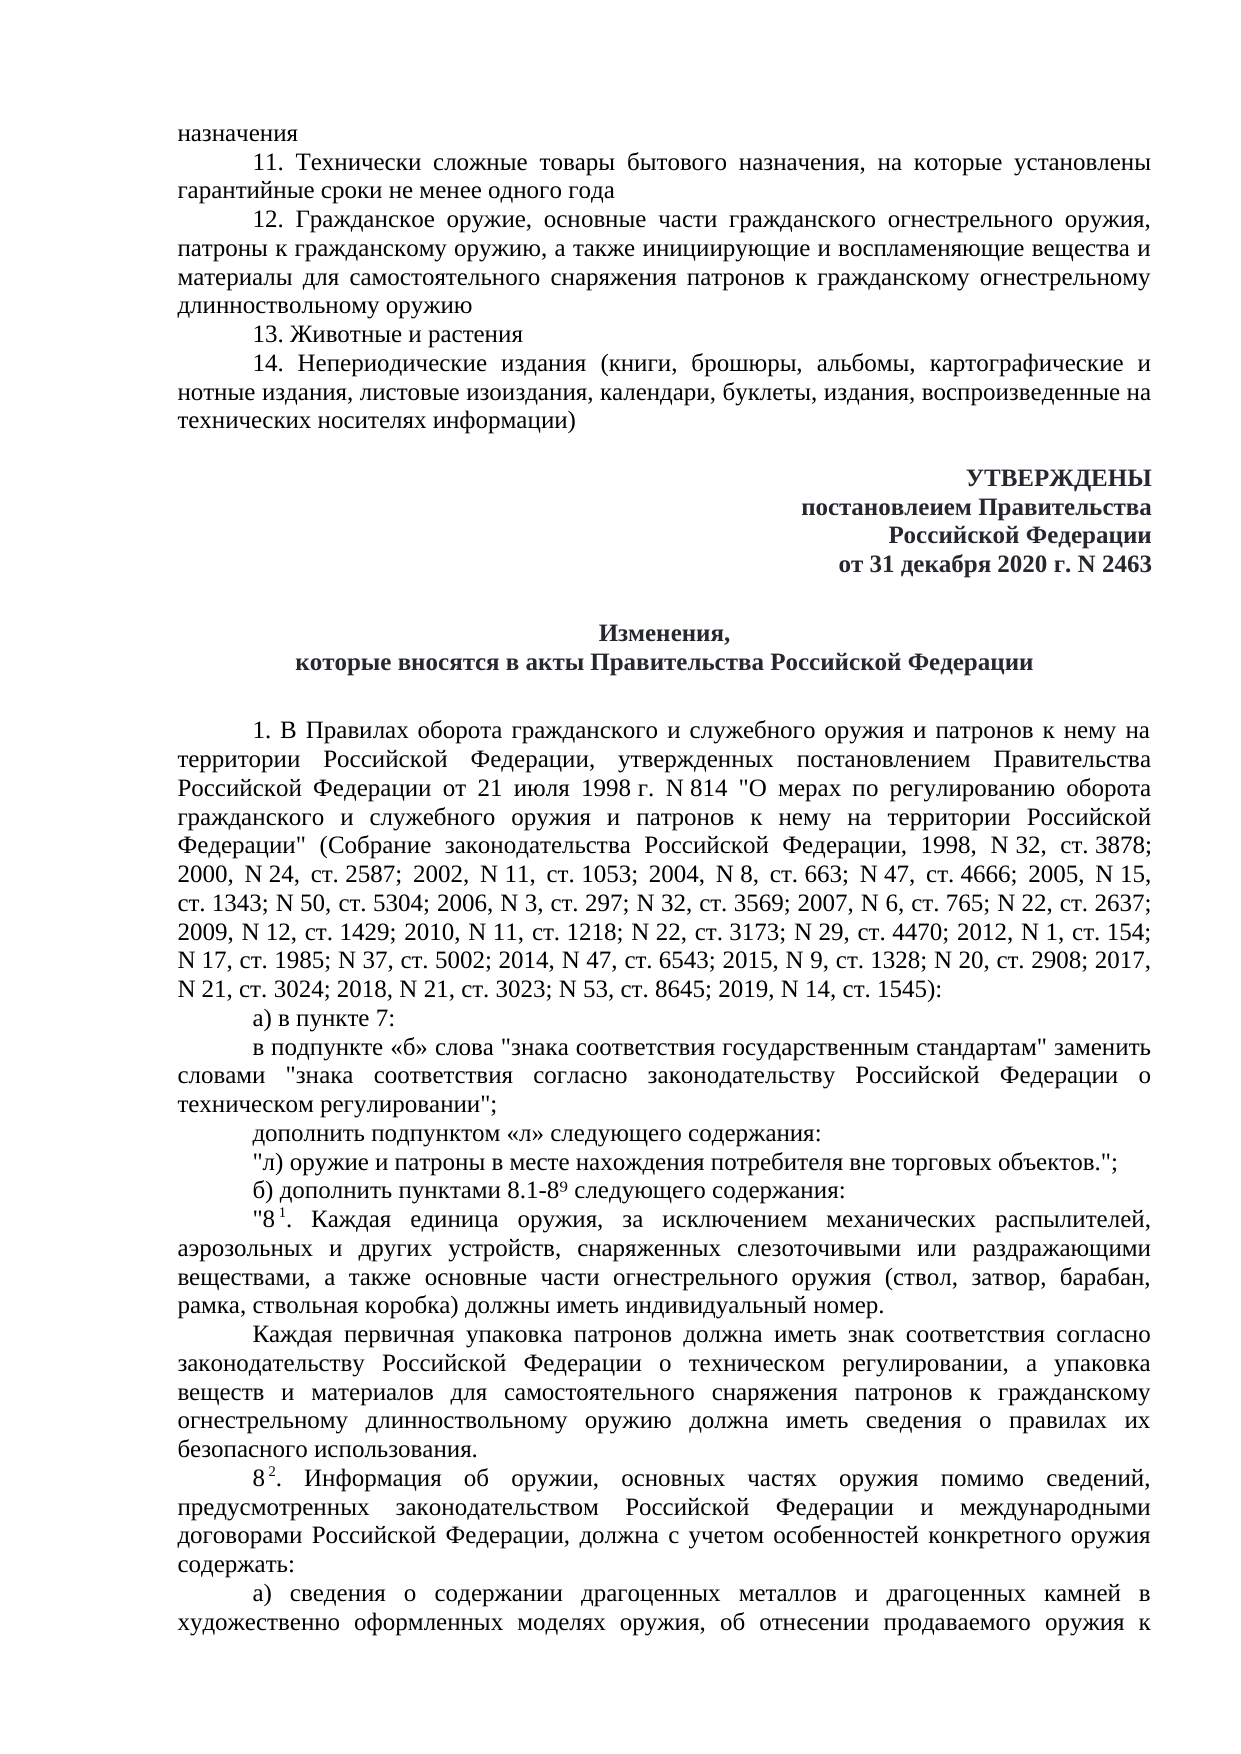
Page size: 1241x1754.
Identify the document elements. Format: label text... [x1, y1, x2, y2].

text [177, 1578, 1152, 1636]
subtitle Изменения, которые вносятся в акты Правительства Российской Федерации [177, 618, 1152, 676]
text дополнить подпунктом «л» следующего содержания: [177, 1118, 1152, 1147]
text а) в пункте 7: [177, 1003, 1152, 1032]
text Каждая первичная упаковка патронов должна иметь знак соответствия согласно законодательству Российской Федерации о техническом регулировании, а упаковка веществ и материалов для самостоятельного снаряжения патронов к гражданскому огнестрельному длинноствольному оружию должна иметь сведения о правилах их безопасного использования. [177, 1319, 1152, 1463]
text 13. Животные и растения [177, 319, 1152, 348]
text 11. Технически сложные товары бытового назначения, на которые установлены гарантийные сроки не менее одного года [177, 147, 1152, 204]
text 12. Гражданское оружие, основные части гражданского огнестрельного оружия, патроны к гражданскому оружию, а также инициирующие и воспламеняющие вещества и материалы для самостоятельного снаряжения патронов к гражданскому огнестрельному длинноствольному оружию [177, 204, 1152, 319]
text УТВЕРЖДЕНЫ постановлеием Правительства Российской Федерации от 31 декабря 2020 г. N 2463 [177, 463, 1152, 578]
text "8 1. Каждая единица оружия, за исключением механических распылителей, аэрозольных и других устройств, снаряженных слезоточивыми или раздражающими веществами, а также основные части огнестрельного оружия (ствол, затвор, барабан, рамка, ствольная коробка) должны иметь индивидуальный номер. [177, 1204, 1152, 1319]
text 8 2. Информация об оружии, основных частях оружия помимо сведений, предусмотренных законодательством Российской Федерации и международными договорами Российской Федерации, должна с учетом особенностей конкретного оружия содержать: [177, 1463, 1152, 1578]
text б) дополнить пунктами 8.1-8⁹ следующего содержания: [177, 1176, 1152, 1204]
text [177, 118, 1152, 147]
text "л) оружие и патроны в месте нахождения потребителя вне торговых объектов."; [177, 1147, 1152, 1176]
text 14. Непериодические издания (книги, брошюры, альбомы, картографические и нотные издания, листовые изоиздания, календари, буклеты, издания, воспроизведенные на технических носителях информации) [177, 348, 1152, 434]
text 1. В Правилах оборота гражданского и служебного оружия и патронов к нему на территории Российской Федерации, утвержденных постановлением Правительства Российской Федерации от 21 июля 1998 г. N 814 "О мерах по регулированию оборота гражданского и служебного оружия и патронов к нему на территории Российской Федерации" (Собрание законодательства Российской Федерации, 1998, N 32, ст. 3878; 2000, N 24, ст. 2587; 2002, N 11, ст. 1053; 2004, N 8, ст. 663; N 47, ст. 4666; 2005, N 15, ст. 1343; N 50, ст. 5304; 2006, N 3, ст. 297; N 32, ст. 3569; 2007, N 6, ст. 765; N 22, ст. 2637; 2009, N 12, ст. 1429; 2010, N 11, ст. 1218; N 22, ст. 3173; N 29, ст. 4470; 2012, N 1, ст. 154; N 17, ст. 1985; N 37, ст. 5002; 2014, N 47, ст. 6543; 2015, N 9, ст. 1328; N 20, ст. 2908; 2017, N 21, ст. 3024; 2018, N 21, ст. 3023; N 53, ст. 8645; 2019, N 14, ст. 1545): [177, 716, 1152, 1003]
text в подпункте «б» слова "знака соответствия государственным стандартам" заменить словами "знака соответствия согласно законодательству Российской Федерации о техническом регулировании"; [177, 1032, 1152, 1118]
